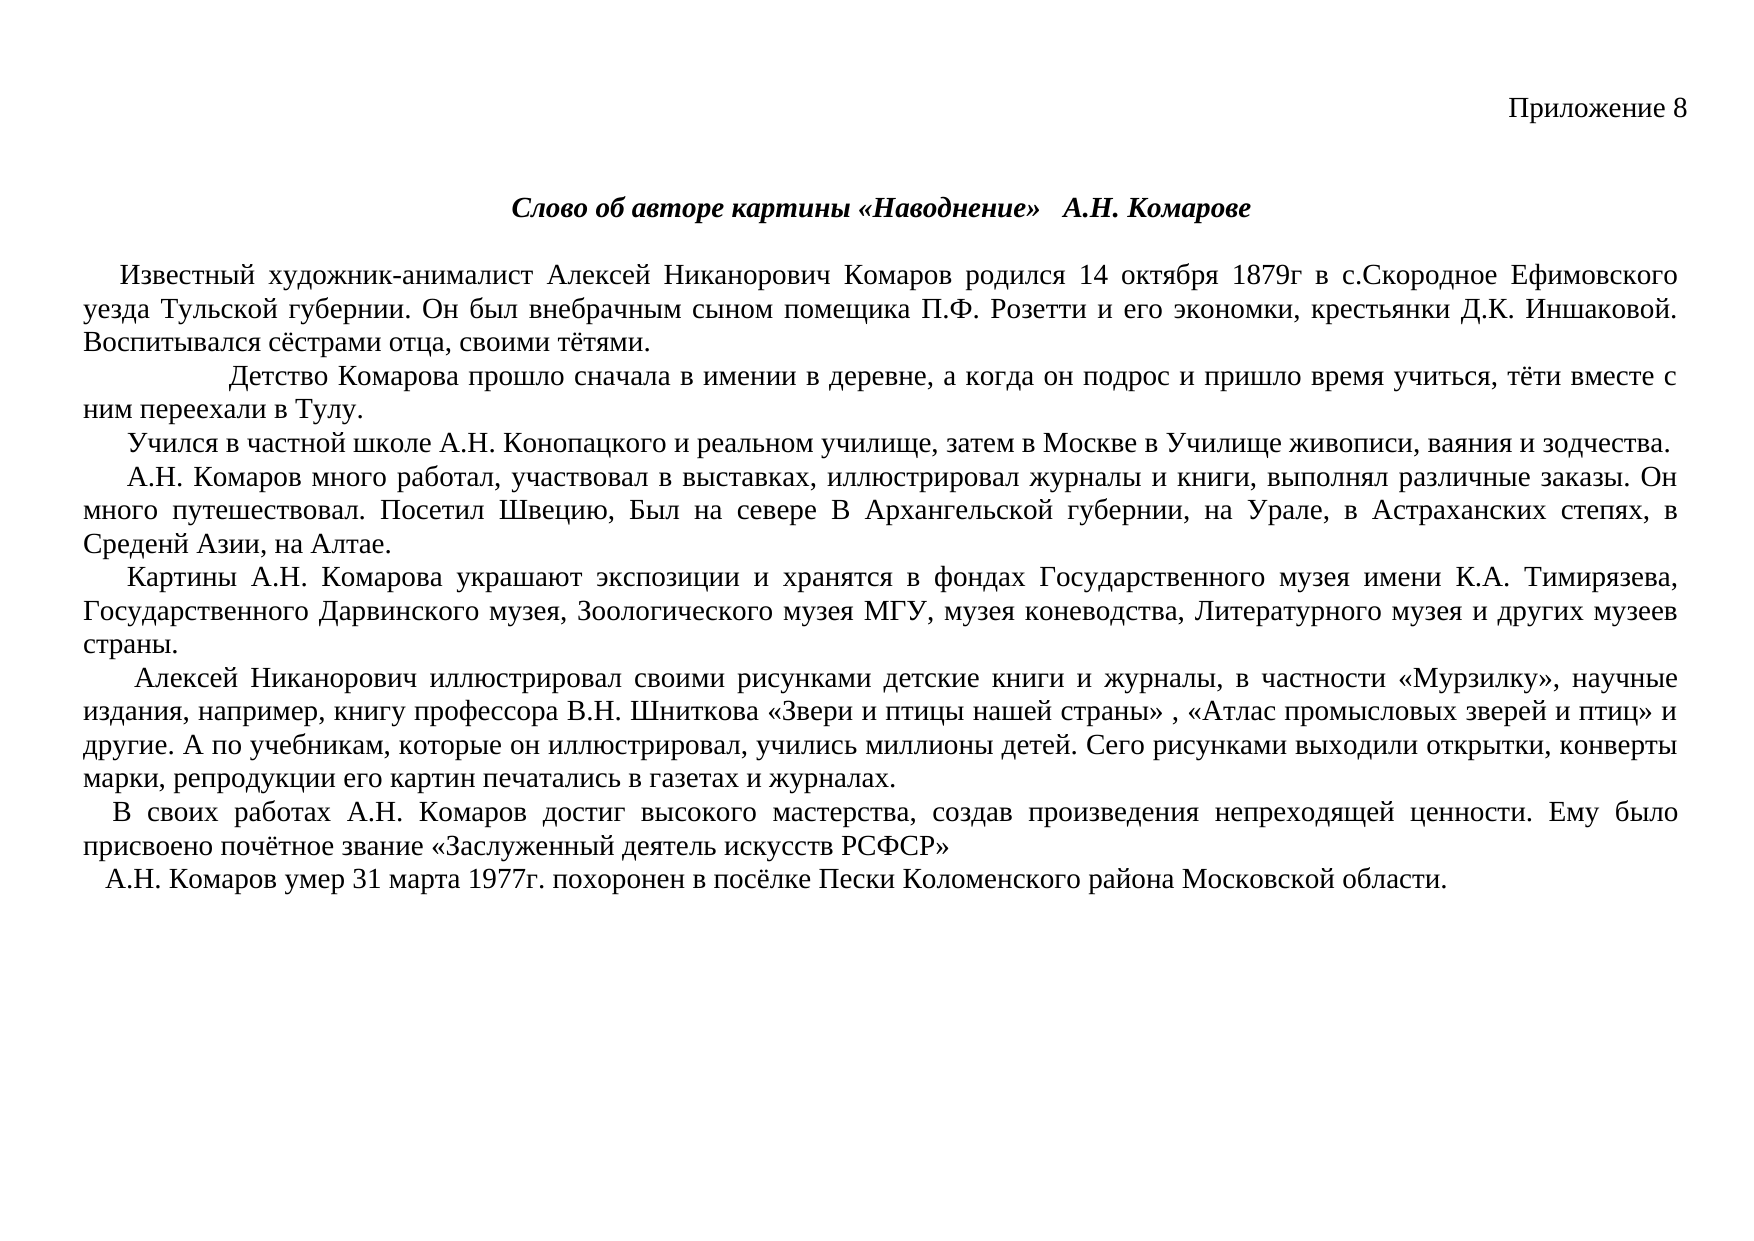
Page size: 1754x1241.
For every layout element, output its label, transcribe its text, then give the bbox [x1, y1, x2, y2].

text Алексей Никанорович иллюстрировал своими рисунками детские книги и журналы, в частности «Мурзилку», научные издания, например, книгу профессора В.Н. Шниткова «Звери и птицы нашей страны» , «Атлас промысловых зверей и птиц» и другие. А по учебникам, которые он иллюстрировал, учились миллионы детей. Сего рисунками выходили открытки, конверты марки, репродукции его картин печатались в газетах и журналах. [83, 660, 1680, 794]
text А.Н. Комаров умер 31 марта 1977г. похоронен в посёлке Пески Коломенского района Московской области. [83, 861, 1680, 895]
text Слово об авторе картины «Наводнение» А.Н. Комарове [83, 190, 1680, 224]
text Приложение 8 [919, 90, 1687, 123]
text Известный художник-анималист Алексей Никанорович Комаров родился 14 октября 1879г в с.Скородное Ефимовского уезда Тульской губернии. Он был внебрачным сыном помещика П.Ф. Розетти и его экономки, крестьянки Д.К. Иншаковой. Воспитывался сёстрами отца, своими тётями. [83, 257, 1680, 358]
text Картины А.Н. Комарова украшают экспозиции и хранятся в фондах Государственного музея имени К.А. Тимирязева, Государственного Дарвинского музея, Зоологического музея МГУ, музея коневодства, Литературного музея и других музеев страны. [83, 559, 1680, 660]
text Учился в частной школе А.Н. Конопацкого и реальном училище, затем в Москве в Училище живописи, ваяния и зодчества. [83, 425, 1680, 459]
text А.Н. Комаров много работал, участвовал в выставках, иллюстрировал журналы и книги, выполнял различные заказы. Он много путешествовал. Посетил Швецию, Был на севере В Архангельской губернии, на Урале, в Астраханских степях, в Среденй Азии, на Алтае. [83, 459, 1680, 559]
text Детство Комарова прошло сначала в имении в деревне, а когда он подрос и пришло время учиться, тёти вместе с ним переехали в Тулу. [83, 358, 1680, 425]
text В своих работах А.Н. Комаров достиг высокого мастерства, создав произведения непреходящей ценности. Ему было присвоено почётное звание «Заслуженный деятель искусств РСФСР» [83, 794, 1680, 861]
